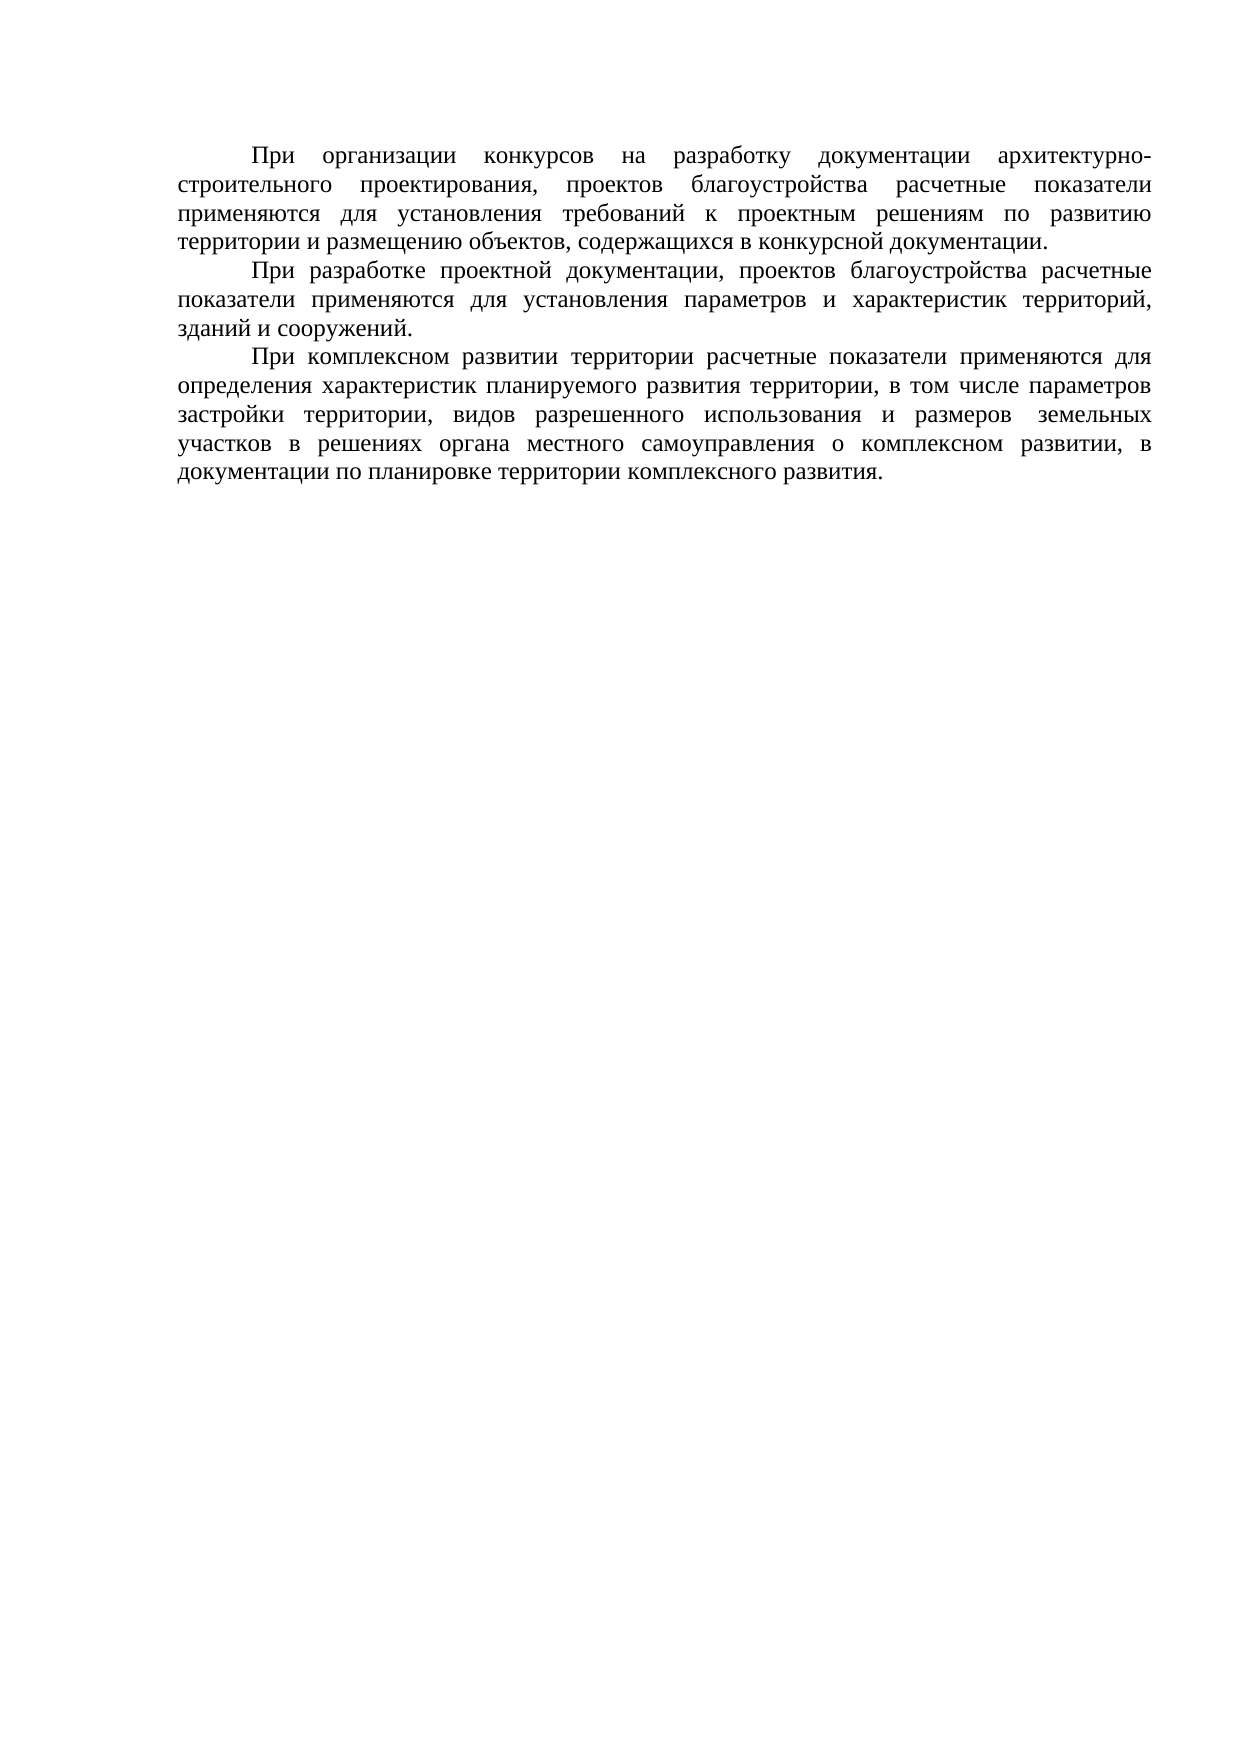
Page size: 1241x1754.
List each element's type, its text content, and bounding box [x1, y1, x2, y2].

text При организации конкурсов на разработку документации архитектурно- строительного проектирования, проектов благоустройства расчетные показатели применяются для установления требований к проектным решениям по развитию территории и размещению объектов, содержащихся в конкурсной документации. [177, 140, 1152, 255]
text При комплексном развитии территории расчетные показатели применяются для определения характеристик планируемого развития территории, в том числе параметров застройки территории, видов разрешенного использования и размеров земельных участков в решениях органа местного самоуправления о комплексном развитии, в документации по планировке территории комплексного развития. [177, 341, 1152, 485]
text При разработке проектной документации, проектов благоустройства расчетные показатели применяются для установления параметров и характеристик территорий, зданий и сооружений. [177, 255, 1152, 341]
